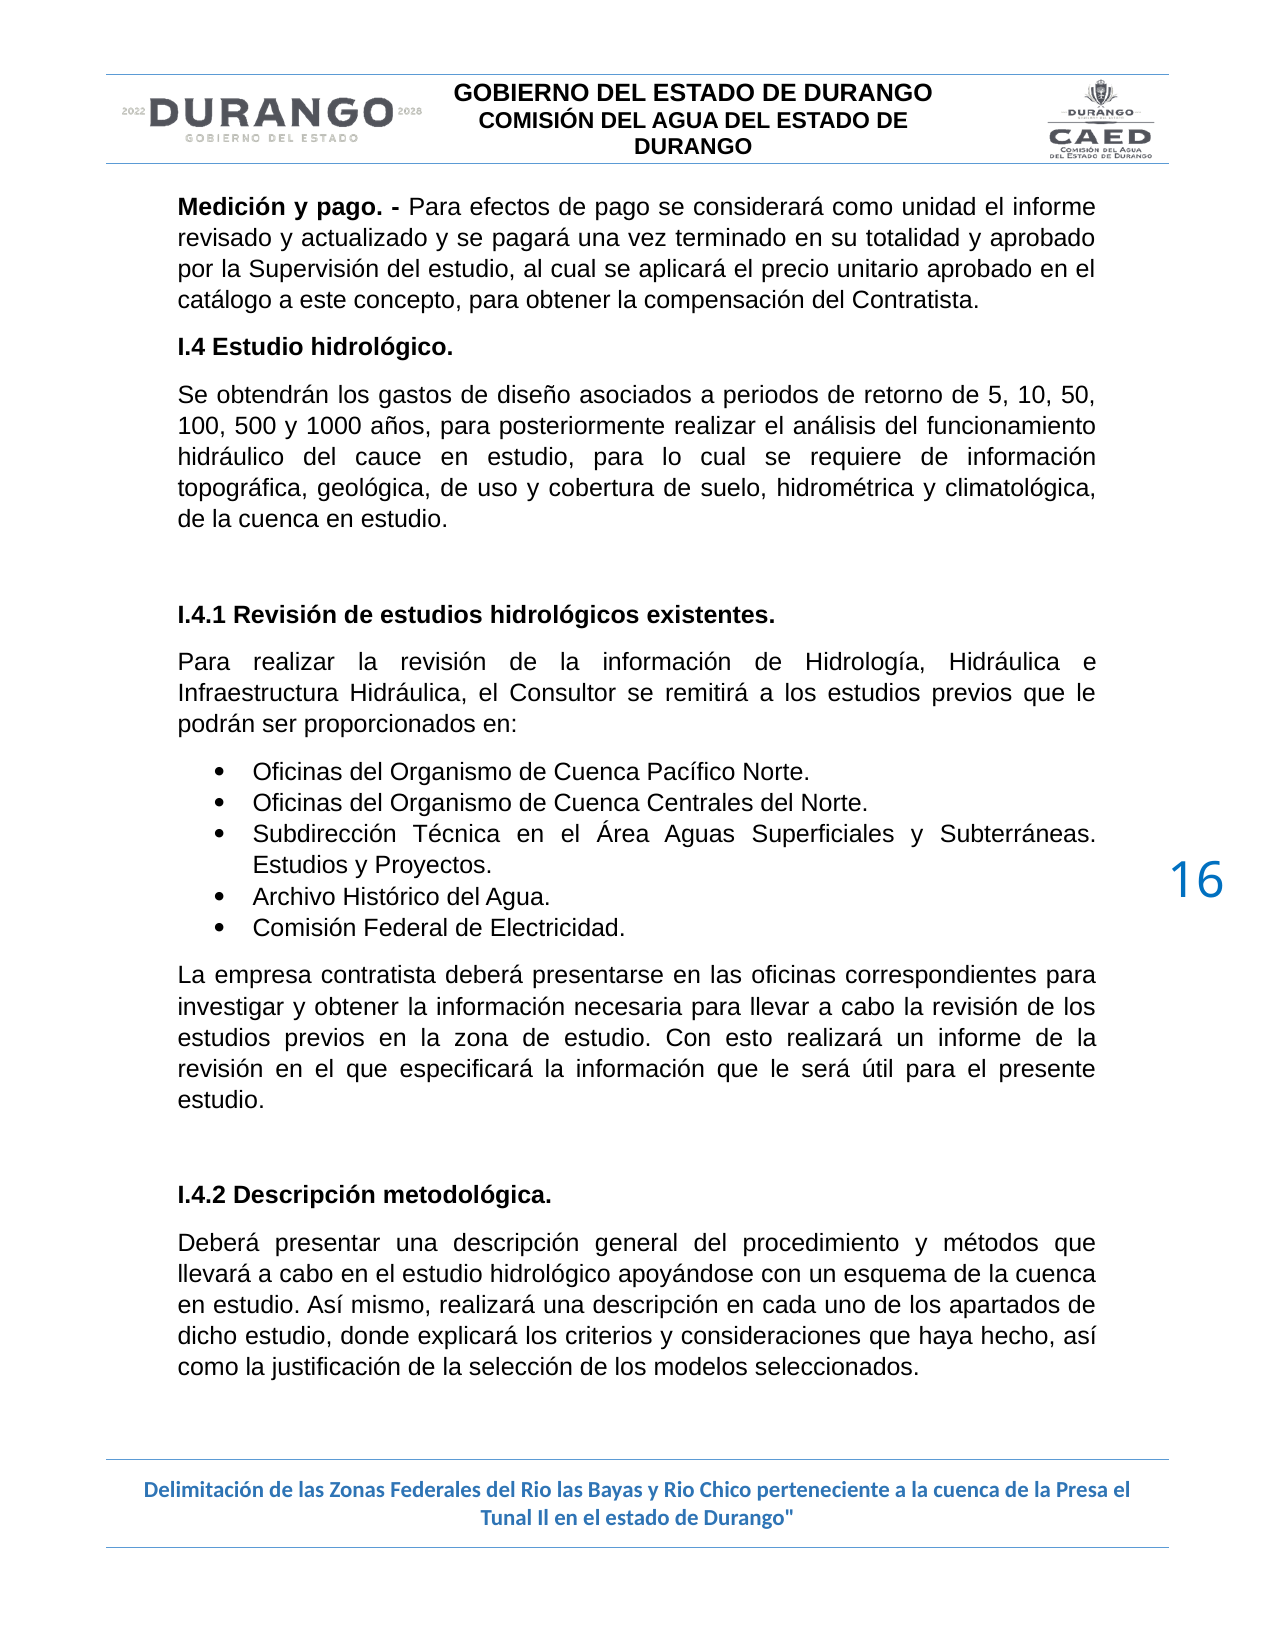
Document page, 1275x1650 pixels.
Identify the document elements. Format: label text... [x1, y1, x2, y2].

picture [1043, 77, 1158, 161]
text Medición y pago. - Para efectos de pago se considerará como unidad el informe revisado y actualizado y se pagará una vez terminado en su totalidad y aprobado por la Supervisión del estudio, al cual se aplicará el precio unitario aprobado en el catálogo a este concepto, para obtener la compensación del Contratista. [177, 191, 1098, 313]
list Oficinas del Organismo de Cuenca Pacífico Norte. [215, 757, 1098, 786]
text La empresa contratista deberá presentarse en las oficinas correspondientes para investigar y obtener la información necesaria para llevar a cabo la revisión de los estudios previos en la zona de estudio. Con esto realizará un informe de la revisión en el que especificará la información que le será útil para el presente estudio. [177, 961, 1098, 1113]
text Se obtendrán los gastos de diseño asociados a periodos de retorno de 5, 10, 50, 100, 500 y 1000 años, para posteriormente realizar el análisis del funcionamiento hidráulico del cauce en estudio, para lo cual se requiere de información topográfica, geológica, de uso y cobertura de suelo, hidrométrica y climatológica, de la cuenca en estudio. [177, 380, 1098, 533]
list Oficinas del Organismo de Cuenca Centrales del Norte. [215, 788, 1098, 817]
text Para realizar la revisión de la información de Hidrología, Hidráulica e Infraestructura Hidráulica, el Consultor se remitirá a los estudios previos que le podrán ser proporcionados en: [177, 647, 1098, 738]
text I.4.2 Descripción metodológica. [177, 1180, 1098, 1209]
picture [117, 88, 426, 149]
list Archivo Histórico del Agua. [215, 882, 1098, 910]
text Deberá presentar una descripción general del procedimiento y métodos que llevará a cabo en el estudio hidrológico apoyándose con un esquema de la cuenca en estudio. Así mismo, realizará una descripción en cada uno de los apartados de dicho estudio, donde explicará los criterios y consideraciones que haya hecho, así como la justificación de la selección de los modelos seleccionados. [177, 1228, 1098, 1381]
list Comisión Federal de Electricidad. [215, 913, 1098, 942]
list Subdirección Técnica en el Área Aguas Superficiales y Subterráneas. Estudios y Proyectos. [215, 819, 1098, 879]
text I.4 Estudio hidrológico. [177, 332, 1098, 361]
text I.4.1 Revisión de estudios hidrológicos existentes. [177, 599, 1098, 628]
